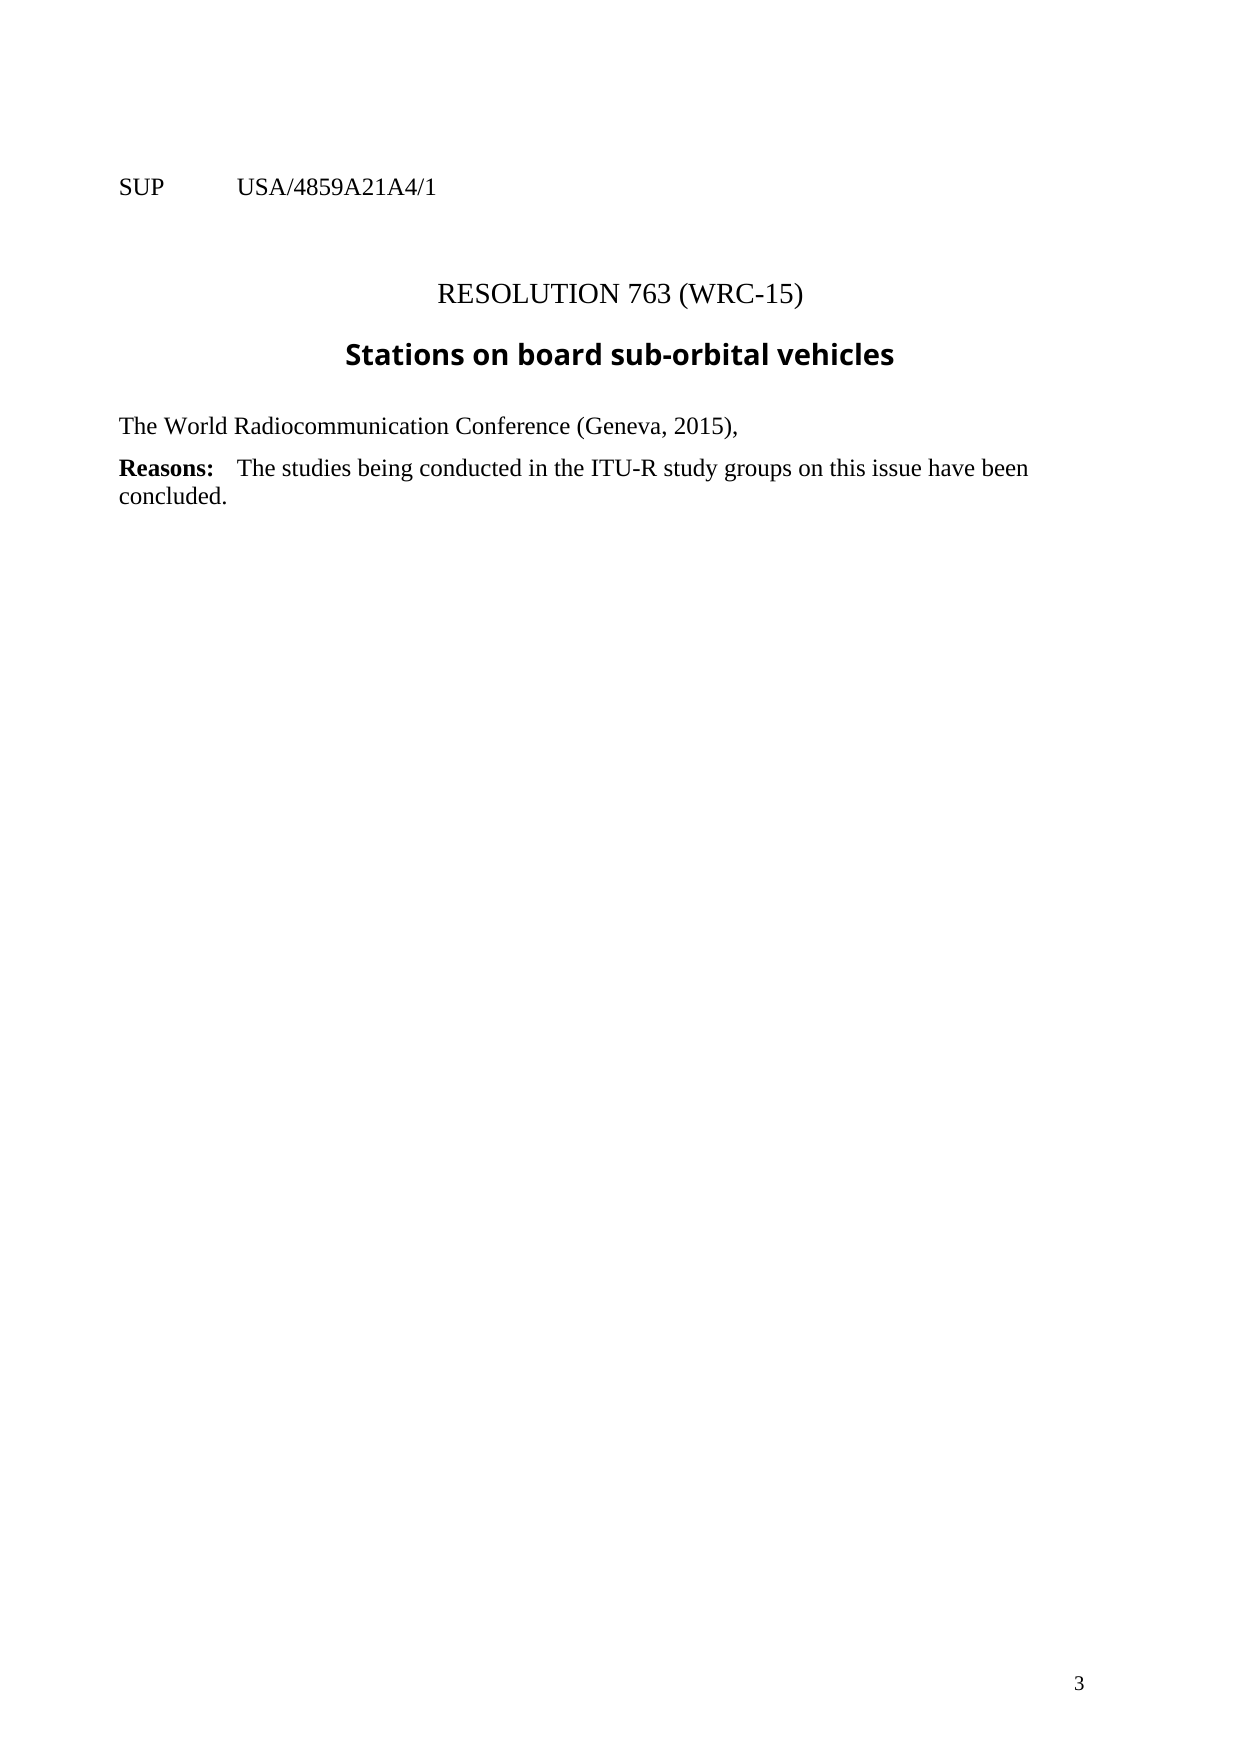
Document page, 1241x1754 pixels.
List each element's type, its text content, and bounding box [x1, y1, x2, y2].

title The World Radiocommunication Conference (Geneva, 2015), [118, 411, 1122, 440]
text RESOLUTION 763 (WRC-15) [118, 276, 1122, 309]
title Stations on board sub-orbital vehicles [118, 334, 1122, 374]
text Reasons: The studies being conducted in the ITU-R study groups on this issue have been concluded. [118, 453, 1122, 510]
text SUP USA/4859A21A4/1 [118, 172, 1122, 201]
